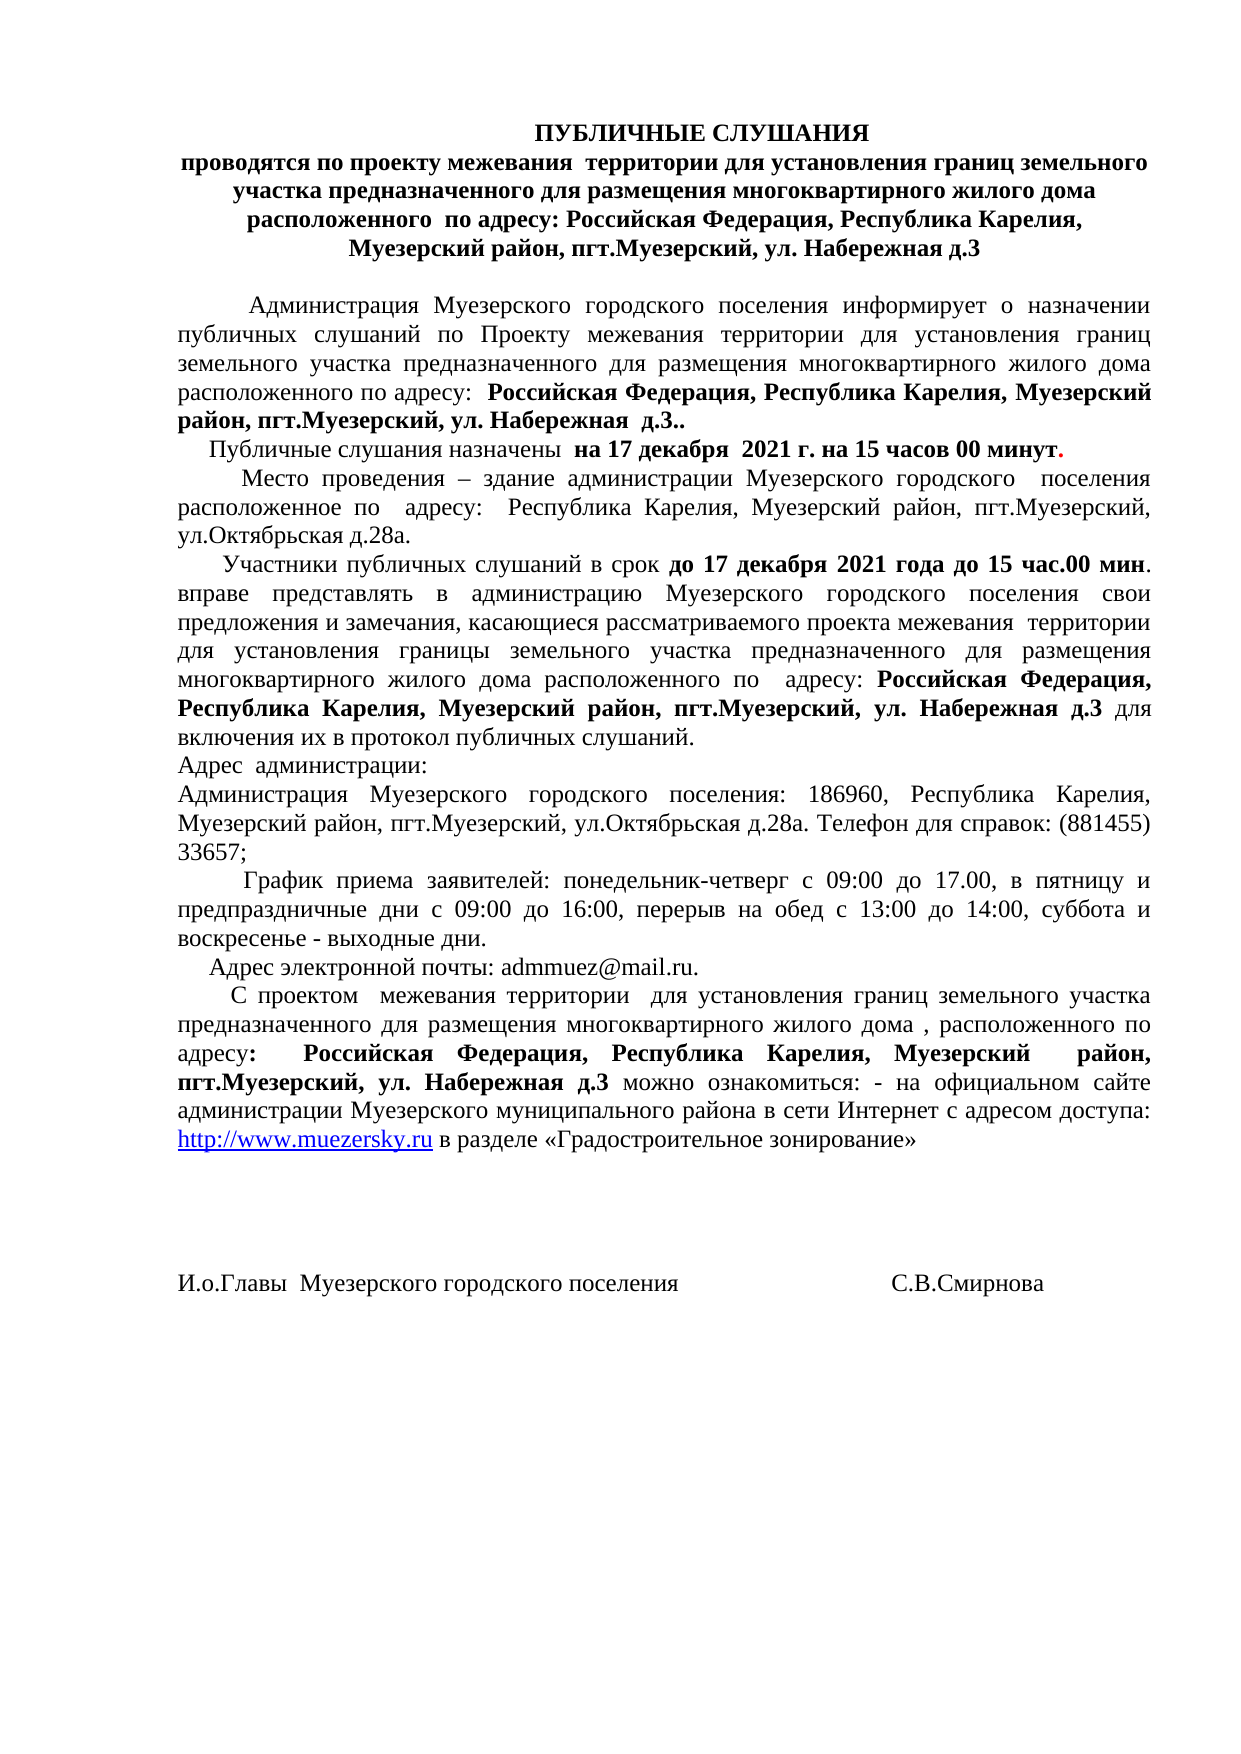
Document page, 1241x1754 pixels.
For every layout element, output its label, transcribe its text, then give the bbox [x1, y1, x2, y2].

text Адрес электронной почты: admmuez@mail.ru. [177, 952, 1152, 981]
text Место проведения – здание администрации Муезерского городского поселения расположенное по адресу: Республика Карелия, Муезерский район, пгт.Муезерский, ул.Октябрьская д.28а. [177, 463, 1152, 549]
text проводятся по проекту межевания территории для установления границ земельного участка предназначенного для размещения многоквартирного жилого дома расположенного по адресу: Российская Федерация, Республика Карелия, Муезерский район, пгт.Муезерский, ул. Набережная д.3 [177, 147, 1152, 262]
text И.о.Главы Муезерского городского поселения С.В.Смирнова [177, 1268, 1152, 1297]
text Администрация Муезерского городского поселения информирует о назначении публичных слушаний по Проекту межевания территории для установления границ земельного участка предназначенного для размещения многоквартирного жилого дома расположенного по адресу: Российская Федерация, Республика Карелия, Муезерский район, пгт.Муезерский, ул. Набережная д.3.. [177, 291, 1152, 434]
text Адрес администрации: [177, 751, 1152, 779]
text График приема заявителей: понедельник-четверг с 09:00 до 17.00, в пятницу и предпраздничные дни с 09:00 до 16:00, перерыв на обед с 13:00 до 14:00, суббота и воскресенье - выходные дни. [177, 866, 1152, 952]
text ПУБЛИЧНЫЕ СЛУШАНИЯ [177, 118, 1152, 147]
text Публичные слушания назначены на 17 декабря 2021 г. на 15 часов 00 минут. [177, 434, 1152, 463]
text С проектом межевания территории для установления границ земельного участка предназначенного для размещения многоквартирного жилого дома , расположенного по адресу: Российская Федерация, Республика Карелия, Муезерский район, пгт.Муезерский, ул. Набережная д.3 можно ознакомиться: - на официальном сайте администрации Муезерского муниципального района в сети Интернет с адресом доступа: http://www.muezersky.ru в разделе «Градостроительное зонирование» [177, 981, 1152, 1153]
text Администрация Муезерского городского поселения: 186960, Республика Карелия, Муезерский район, пгт.Муезерский, ул.Октябрьская д.28а. Телефон для справок: (881455) 33657; [177, 779, 1152, 866]
text Участники публичных слушаний в срок до 17 декабря 2021 года до 15 час.00 мин. вправе представлять в администрацию Муезерского городского поселения свои предложения и замечания, касающиеся рассматриваемого проекта межевания территории для установления границы земельного участка предназначенного для размещения многоквартирного жилого дома расположенного по адресу: Российская Федерация, Республика Карелия, Муезерский район, пгт.Муезерский, ул. Набережная д.3 для включения их в протокол публичных слушаний. [177, 549, 1152, 751]
